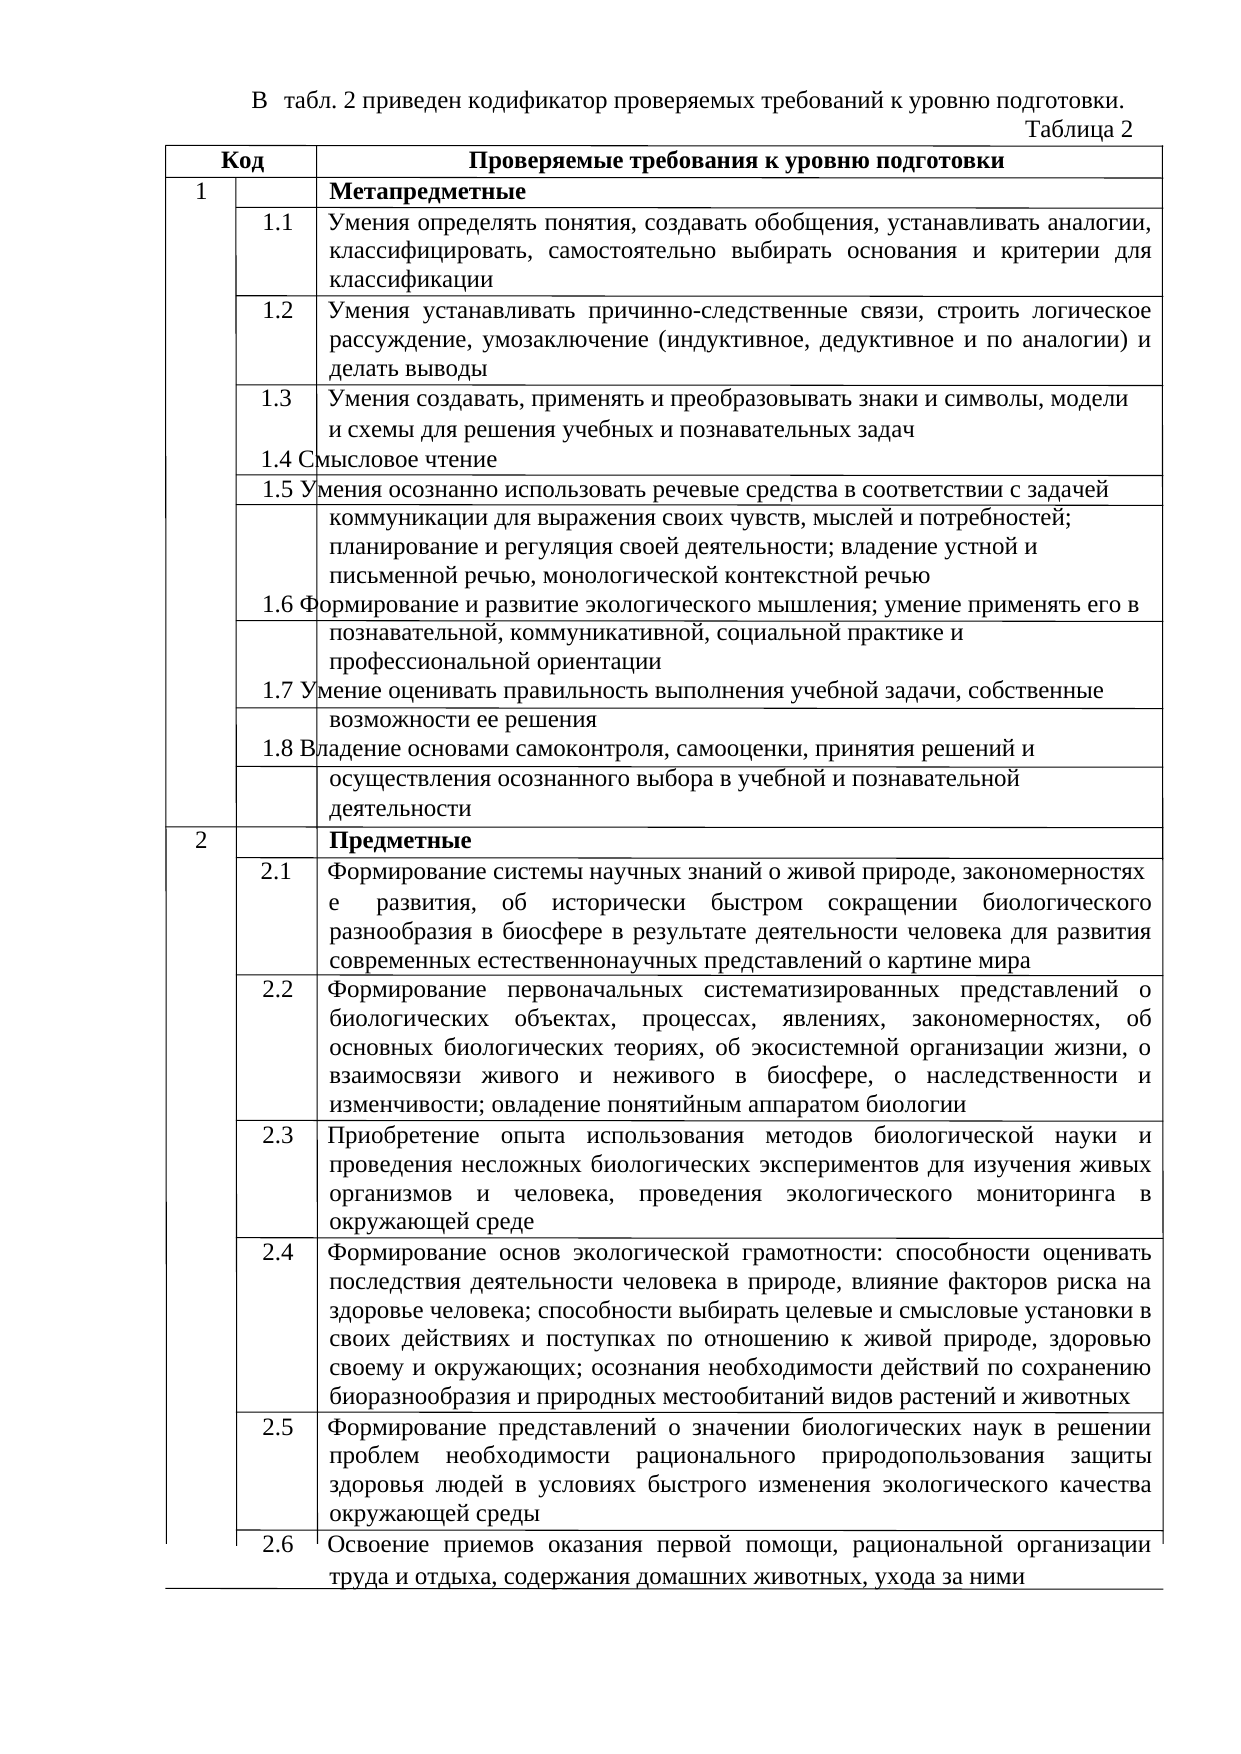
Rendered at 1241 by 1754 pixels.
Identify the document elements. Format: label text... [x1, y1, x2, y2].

list схемы для решения учебных и познавательных задач 1.4 Смысловое чтение [260, 414, 917, 473]
text 1.3 Умения создавать, применять и преобразовывать знаки и символы, модели [260, 383, 1152, 412]
text 2.3 Приобретение опыта использования методов биологической науки и проведения несложных биологических экспериментов для изучения живых организмов и человека, проведения экологического мониторинга в окружающей среде [262, 1120, 1152, 1235]
list табл. 2 приведен кодификатор проверяемых требований к уровню подготовки. [177, 86, 1152, 114]
list развития, об исторически быстром сокращении биологического разнообразия в биосфере в результате деятельности человека для развития современных естественнонаучных представлений о картине мира [328, 887, 1152, 974]
table_header Проверяемые требования к уровню подготовки [367, 145, 1010, 174]
text 2.4 Формирование основ экологической грамотности: способности оценивать последствия деятельности человека в природе, влияние факторов риска на здоровье человека; способности выбирать целевые и смысловые установки в своих действиях и поступках по отношению к живой природе, здоровью своему и окружающих; осознания необходимости действий по сохранению биоразнообразия и природных местообитаний видов растений и животных [262, 1237, 1152, 1410]
text 1.7 Умение оценивать правильность выполнения учебной задачи, собственные возможности ее решения [262, 675, 1152, 733]
text 2.2 Формирование первоначальных систематизированных представлений о биологических объектах, процессах, явлениях, закономерностях, об основных биологических теориях, об экосистемной организации жизни, о взаимосвязи живого и неживого в биосфере, о наследственности и изменчивости; овладение понятийным аппаратом биологии [262, 974, 1152, 1118]
text 1.8 Владение основами самоконтроля, самооценки, принятия решений и осуществления осознанного выбора в учебной и познавательной деятельности [262, 733, 1152, 822]
text 2.5 Формирование представлений о значении биологических наук в решении проблем необходимости рационального природопользования защиты здоровья людей в условиях быстрого изменения экологического качества окружающей среды [262, 1412, 1152, 1527]
text 1.6 Формирование и развитие экологического мышления; умение применять его в познавательной, коммуникативной, социальной практике и профессиональной ориентации [262, 589, 1152, 675]
text Таблица 2 [1025, 114, 1152, 143]
list Предметные [195, 826, 1152, 854]
text 1.2 Умения устанавливать причинно-следственные связи, строить логическое рассуждение, умозаключение (индуктивное, дедуктивное и по аналогии) и делать выводы [262, 295, 1152, 381]
table_header Код [221, 145, 367, 174]
text 2.1 Формирование системы научных знаний о живой природе, закономерностях [260, 856, 1152, 885]
text 1.1 Умения определять понятия, создавать обобщения, устанавливать аналогии, классифицировать, самостоятельно выбирать основания и критерии для классификации [262, 207, 1152, 293]
text 2.6 Освоение приемов оказания первой помощи, рациональной организации труда и отдыха, содержания домашних животных, ухода за ними [262, 1529, 1152, 1590]
list Метапредметные [195, 176, 1152, 205]
text 1.5 Умения осознанно использовать речевые средства в соответствии с задачей коммуникации для выражения своих чувств, мыслей и потребностей; планирование и регуляция своей деятельности; владение устной и письменной речью, монологической контекстной речью [262, 474, 1152, 589]
